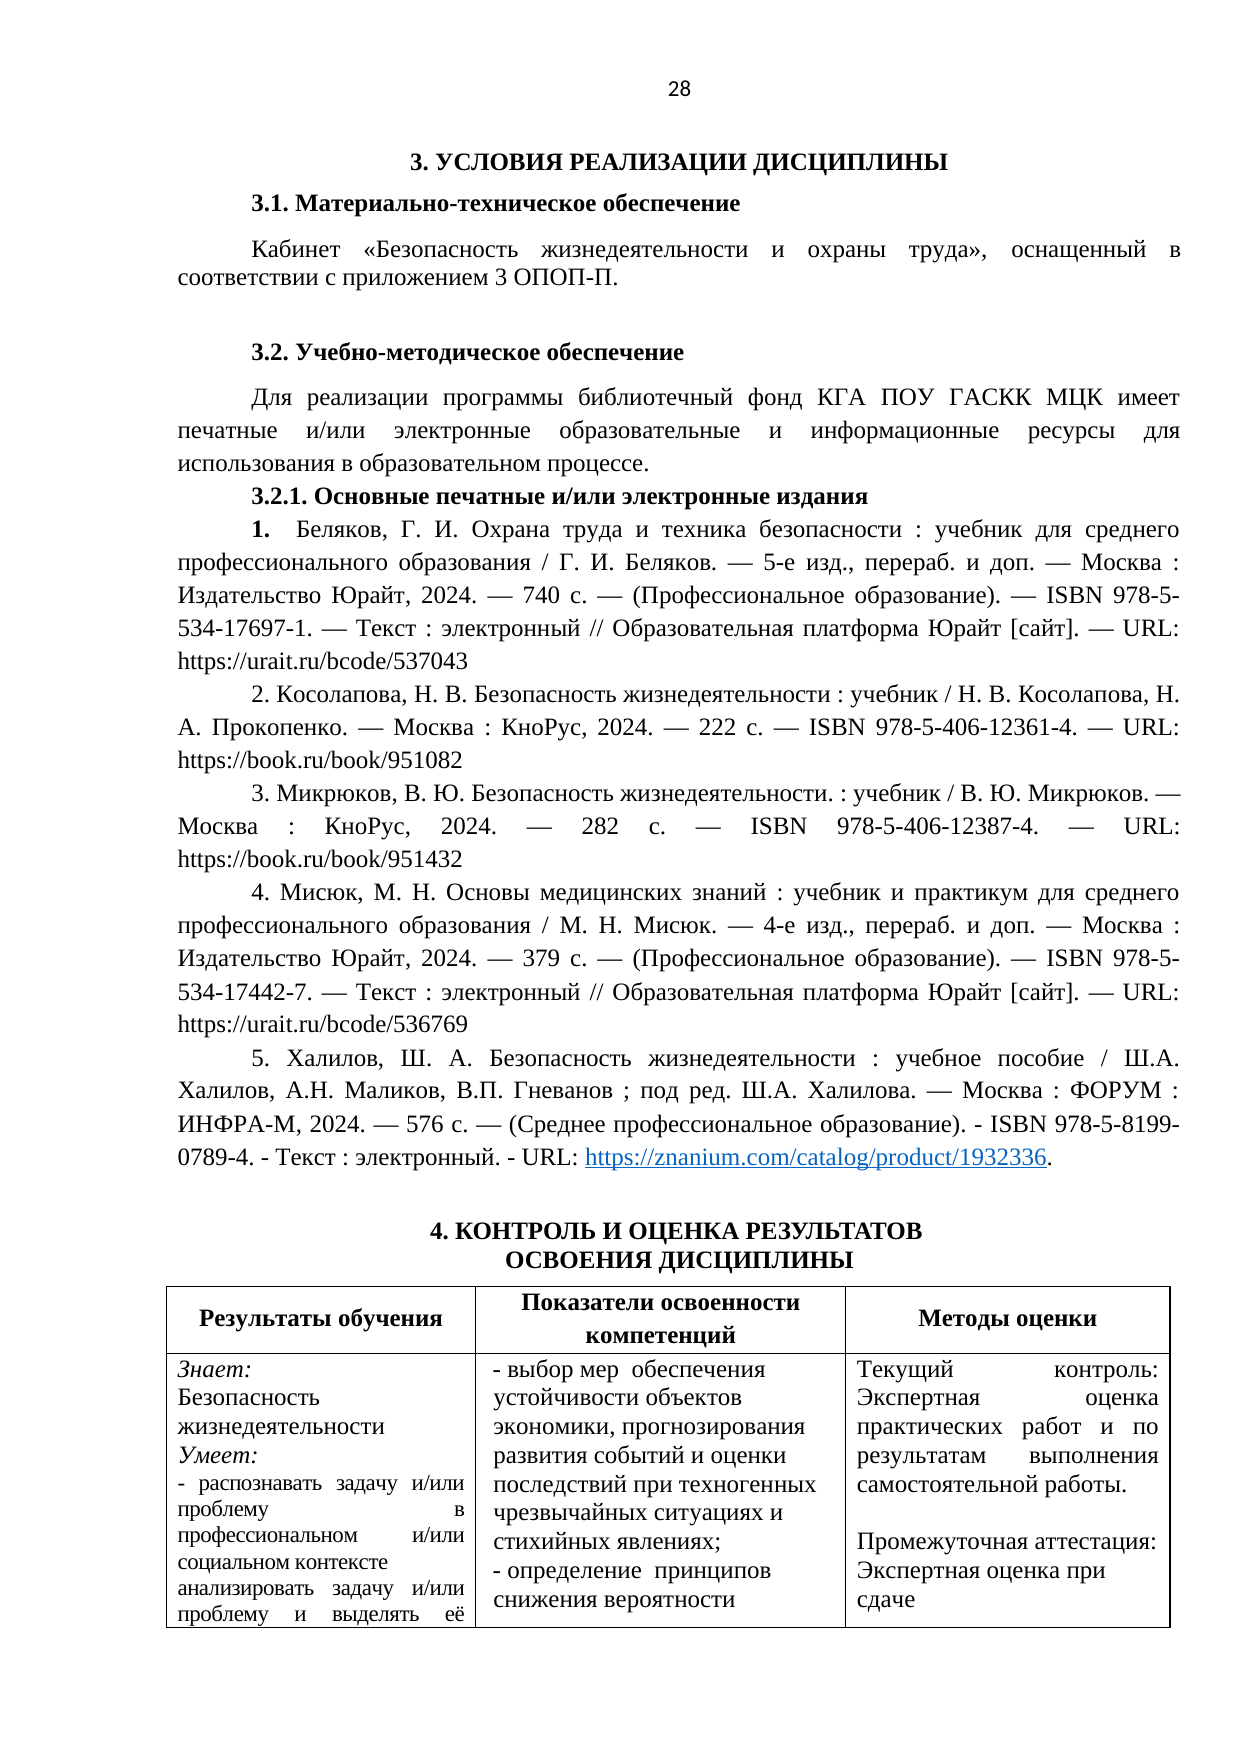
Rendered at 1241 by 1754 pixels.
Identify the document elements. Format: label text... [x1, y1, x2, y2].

table_header Показатели освоенности компетенций [476, 1287, 845, 1353]
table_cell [846, 1354, 1169, 1627]
list 3.2.1. Основные печатные и/или электронные издания [177, 481, 1181, 510]
list Для реализации программы библиотечный фонд КГА ПОУ ГАСКК МЦК имеет печатные и/или электронные образовательные и информационные ресурсы для использования в образовательном процессе. [177, 382, 1181, 477]
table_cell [167, 1354, 475, 1627]
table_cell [476, 1354, 845, 1627]
text 4. Мисюк, М. Н. Основы медицинских знаний : учебник и практикум для среднего профессионального образования / М. Н. Мисюк. — 4-е изд., перераб. и доп. — Москва : Издательство Юрайт, 2024. — 379 с. — (Профессиональное образование). — ISBN 978-5-534-17442-7. — Текст : электронный // Образовательная платформа Юрайт [сайт]. — URL: https://urait.ru/bcode/536769 [177, 877, 1181, 1038]
text 3.2. Учебно-методическое обеспечение [177, 337, 1181, 365]
text 3. Микрюков, В. Ю. Безопасность жизнедеятельности. : учебник / В. Ю. Микрюков. — Москва : КноРус, 2024. — 282 с. — ISBN 978-5-406-12387-4. — URL: https://book.ru/book/951432 [177, 778, 1181, 873]
text 2. Косолапова, Н. В. Безопасность жизнедеятельности : учебник / Н. В. Косолапова, Н. А. Прокопенко. — Москва : КноРус, 2024. — 222 с. — ISBN 978-5-406-12361-4. — URL: https://book.ru/book/951082 [177, 679, 1181, 774]
text 3. Условия реализации ДИСЦИПЛИНЫ [177, 147, 1181, 176]
text 4. Контроль и оценка результатов освоения ДИСЦИПЛИНЫ [177, 1216, 1181, 1273]
text Кабинет «Безопасность жизнедеятельности и охраны труда», оснащенный в соответствии с приложением 3 ОПОП-П. [177, 234, 1181, 291]
text 1. Беляков, Г. И. Охрана труда и техника безопасности : учебник для среднего профессионального образования / Г. И. Беляков. — 5-е изд., перераб. и доп. — Москва : Издательство Юрайт, 2024. — 740 с. — (Профессиональное образование). — ISBN 978-5-534-17697-1. — Текст : электронный // Образовательная платформа Юрайт [сайт]. — URL: https://urait.ru/bcode/537043 [177, 514, 1181, 675]
text 3.1. Материально-техническое обеспечение [177, 188, 1181, 217]
table_header Методы оценки [846, 1287, 1169, 1353]
text 5. Халилов, Ш. А. Безопасность жизнедеятельности : учебное пособие / Ш.А. Халилов, А.Н. Маликов, В.П. Гневанов ; под ред. Ш.А. Халилова. — Москва : ФОРУМ : ИНФРА-М, 2024. — 576 с. — (Среднее профессиональное образование). - ISBN 978-5-8199-0789-4. - Текст : электронный. - URL: https://znanium.com/catalog/product/1932336. [177, 1043, 1181, 1170]
table_header Результаты обучения [167, 1287, 475, 1353]
